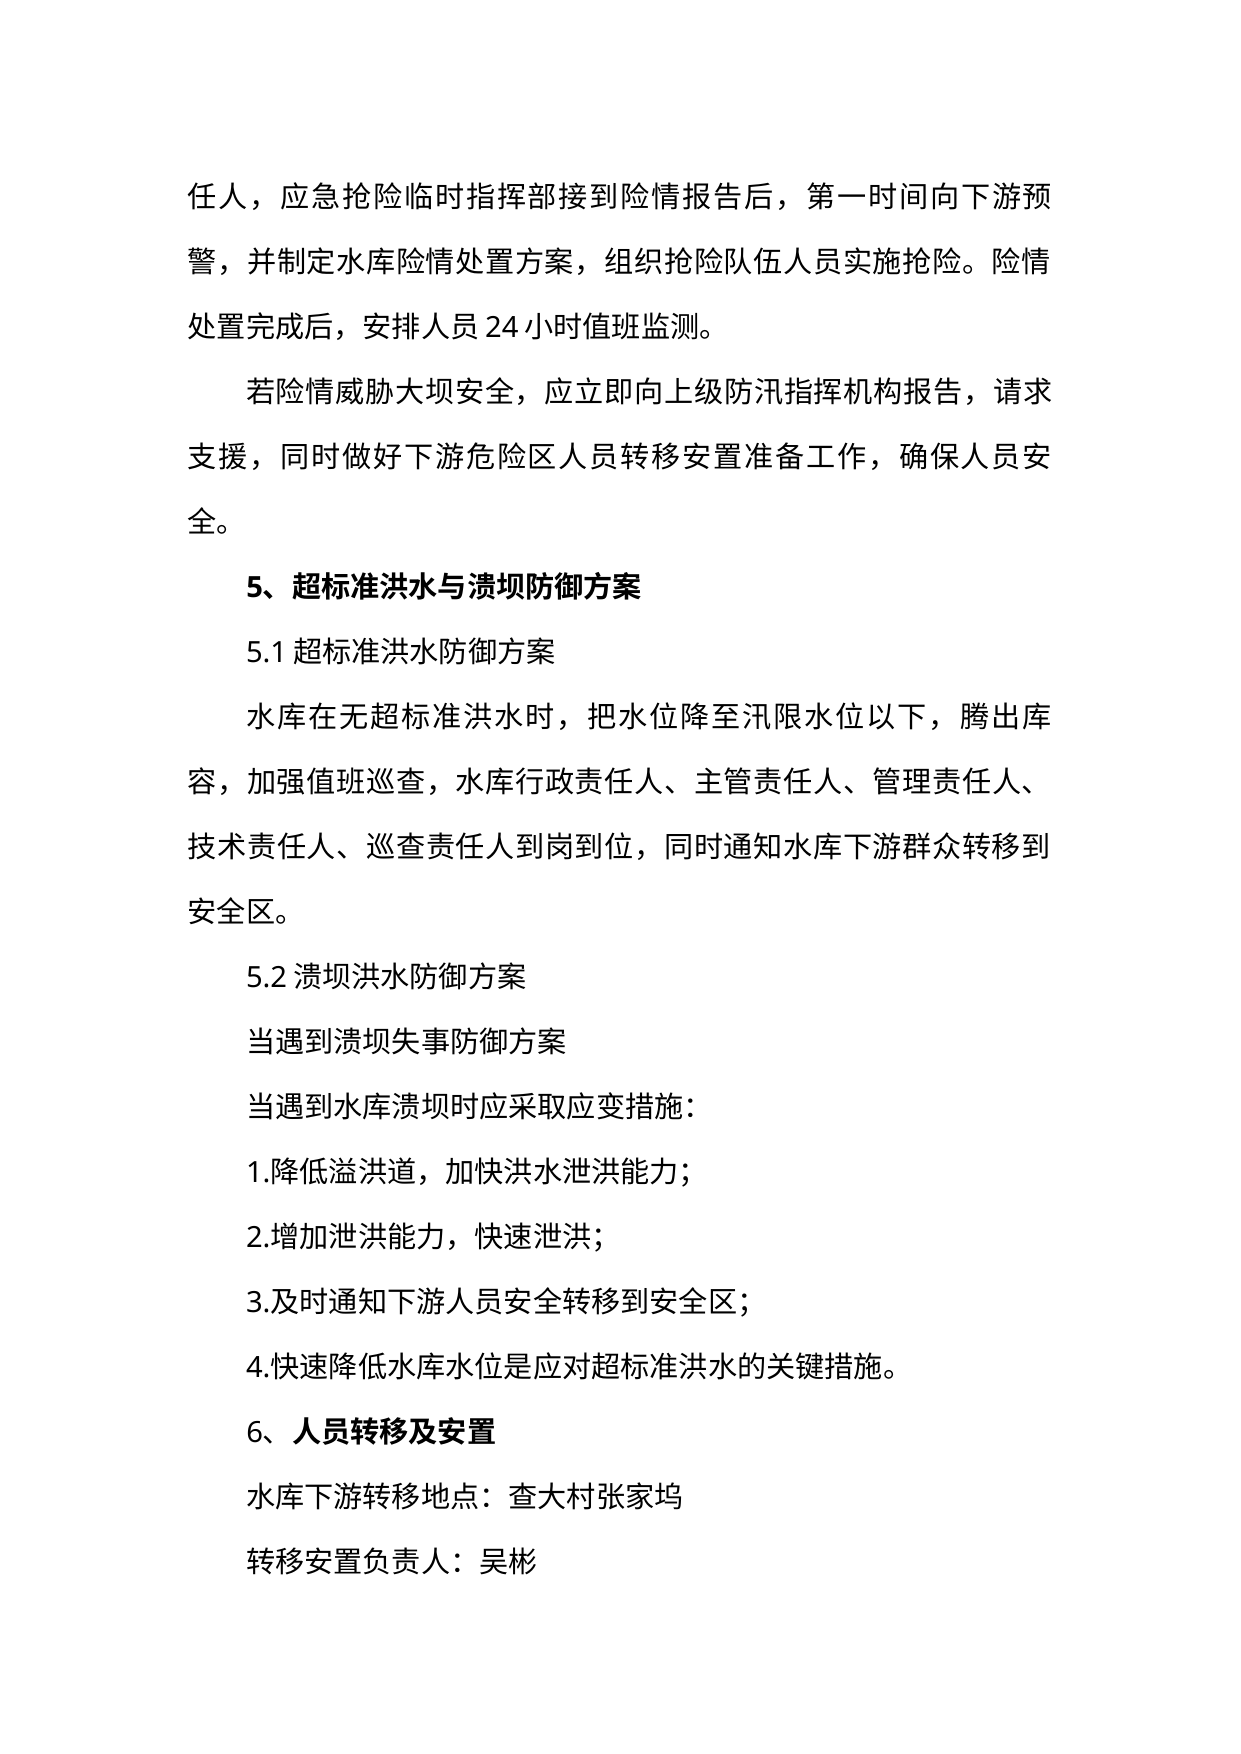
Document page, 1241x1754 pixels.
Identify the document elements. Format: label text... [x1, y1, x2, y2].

list 5.2溃坝洪水防御方案 [187, 942, 1053, 1007]
list 转移安置负责人：吴彬 [187, 1527, 1053, 1592]
list 当遇到水库溃坝时应采取应变措施： [187, 1072, 1053, 1137]
list 5.1超标准洪水防御方案 [187, 617, 1053, 682]
list 2.增加泄洪能力，快速泄洪； [187, 1202, 1053, 1267]
list 3.及时通知下游人员安全转移到安全区； [187, 1267, 1053, 1332]
list 水库在无超标准洪水时，把水位降至汛限水位以下，腾出库容，加强值班巡查，水库行政责任人、主管责任人、管理责任人、技术责任人、巡查责任人到岗到位，同时通知水库下游群众转移到安全区。 [187, 682, 1053, 942]
list 超标准洪水与溃坝防御方案 [187, 552, 1053, 617]
list 当遇到溃坝失事防御方案 [187, 1007, 1053, 1072]
list 4.快速降低水库水位是应对超标准洪水的关键措施。 [187, 1332, 1053, 1397]
list 1.降低溢洪道，加快洪水泄洪能力； [187, 1137, 1053, 1202]
list 人员转移及安置 [187, 1397, 1053, 1462]
list 若险情威胁大坝安全，应立即向上级防汛指挥机构报告，请求支援，同时做好下游危险区人员转移安置准备工作，确保人员安全。 [187, 357, 1053, 552]
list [187, 162, 1053, 357]
list 水库下游转移地点：查大村张家坞 [187, 1462, 1053, 1527]
